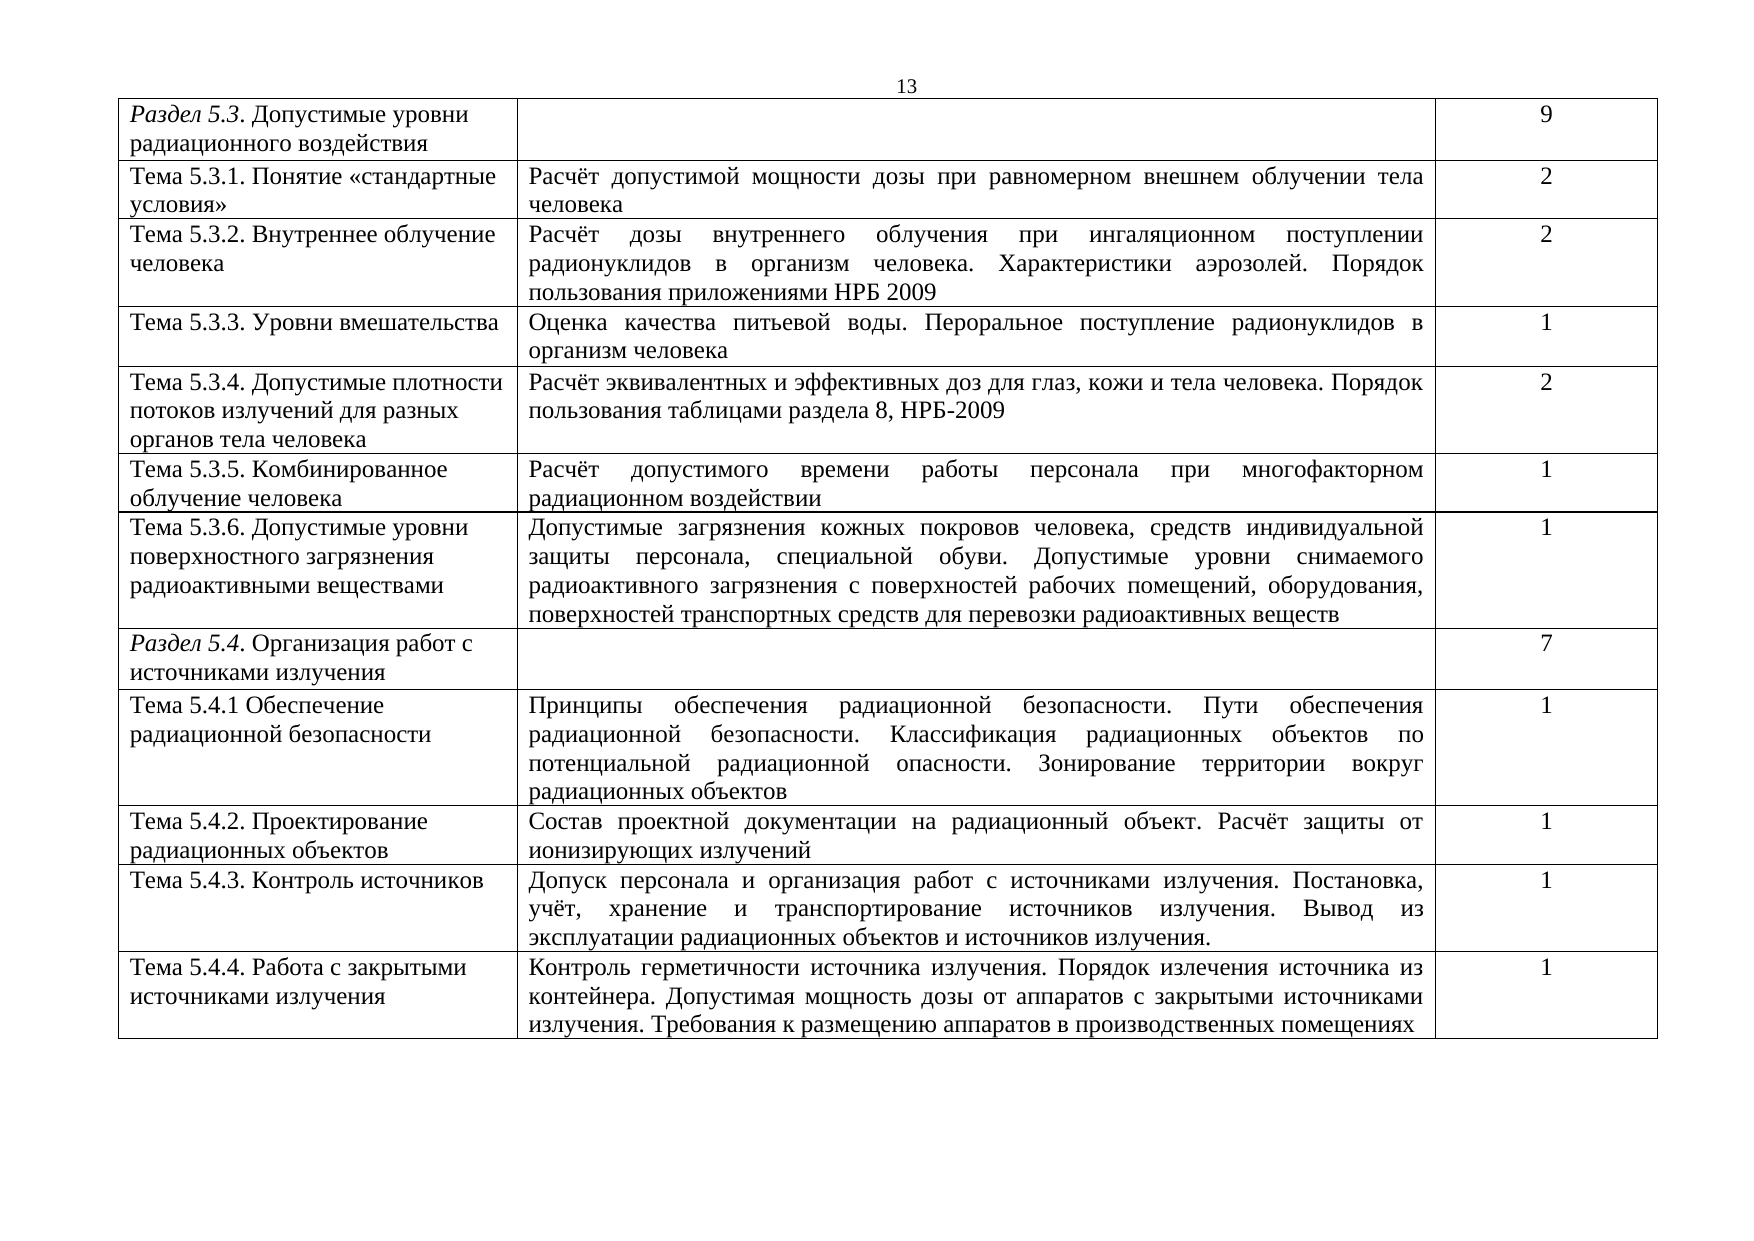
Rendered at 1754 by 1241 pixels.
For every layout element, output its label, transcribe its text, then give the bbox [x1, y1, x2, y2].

table_cell Тема 5.4.2. Проектирование радиационных объектов [119, 806, 517, 864]
table_cell Расчёт дозы внутреннего облучения при ингаляционном поступлении радионуклидов в организм человека. Характеристики аэрозолей. Порядок пользования приложениями НРБ 2009 [518, 219, 1435, 306]
table_cell Расчёт эквивалентных и эффективных доз для глаз, кожи и тела человека. Порядок пользования таблицами раздела 8, НРБ-2009 [518, 367, 1435, 453]
table_cell Тема 5.3.6. Допустимые уровни поверхностного загрязнения радиоактивными веществами [119, 513, 517, 627]
table_cell 1 [1436, 690, 1657, 805]
table_cell Тема 5.3.3. Уровни вмешательства [119, 307, 517, 366]
table_cell Раздел 5.3. Допустимые уровни радиационного воздействия [119, 99, 517, 160]
table_cell 1 [1436, 454, 1657, 511]
table_cell 1 [1436, 307, 1657, 366]
table_cell Тема 5.3.4. Допустимые плотности потоков излучений для разных органов тела человека [119, 367, 517, 453]
table_cell Состав проектной документации на радиационный объект. Расчёт защиты от ионизирующих излучений [518, 806, 1435, 864]
table_cell Принципы обеспечения радиационной безопасности. Пути обеспечения радиационной безопасности. Классификация радиационных объектов по потенциальной радиационной опасности. Зонирование территории вокруг радиационных объектов [518, 690, 1435, 805]
table_cell [518, 99, 1435, 160]
table_cell Оценка качества питьевой воды. Пероральное поступление радионуклидов в организм человека [518, 307, 1435, 366]
table_cell 2 [1436, 367, 1657, 453]
table_cell Раздел 5.4. Организация работ с источниками излучения [119, 629, 517, 689]
table_cell 1 [1436, 952, 1657, 1038]
table_cell 1 [1436, 806, 1657, 864]
table_cell Допуск персонала и организация работ с источниками излучения. Постановка, учёт, хранение и транспортирование источников излучения. Вывод из эксплуатации радиационных объектов и источников излучения. [518, 865, 1435, 951]
table_cell 1 [1436, 865, 1657, 951]
table_cell Тема 5.3.1. Понятие «стандартные условия» [119, 161, 517, 218]
table_cell Тема 5.4.1 Обеспечение радиационной безопасности [119, 690, 517, 805]
table_cell Тема 5.3.5. Комбинированное облучение человека [119, 454, 517, 511]
table_cell 1 [1436, 513, 1657, 627]
table_cell Допустимые загрязнения кожных покровов человека, средств индивидуальной защиты персонала, специальной обуви. Допустимые уровни снимаемого радиоактивного загрязнения с поверхностей рабочих помещений, оборудования, поверхностей транспортных средств для перевозки радиоактивных веществ [518, 513, 1435, 627]
table_cell Расчёт допустимой мощности дозы при равномерном внешнем облучении тела человека [518, 161, 1435, 218]
table_cell Тема 5.4.4. Работа с закрытыми источниками излучения [119, 952, 517, 1038]
table_cell 2 [1436, 161, 1657, 218]
table_cell 2 [1436, 219, 1657, 306]
table_cell Тема 5.4.3. Контроль источников [119, 865, 517, 951]
table_cell 7 [1436, 629, 1657, 689]
table_cell 9 [1436, 99, 1657, 160]
table_cell Расчёт допустимого времени работы персонала при многофакторном радиационном воздействии [518, 454, 1435, 511]
table_cell [518, 629, 1435, 689]
table_cell Тема 5.3.2. Внутреннее облучение человека [119, 219, 517, 306]
table_cell Контроль герметичности источника излучения. Порядок излечения источника из контейнера. Допустимая мощность дозы от аппаратов с закрытыми источниками излучения. Требования к размещению аппаратов в производственных помещениях [518, 952, 1435, 1038]
